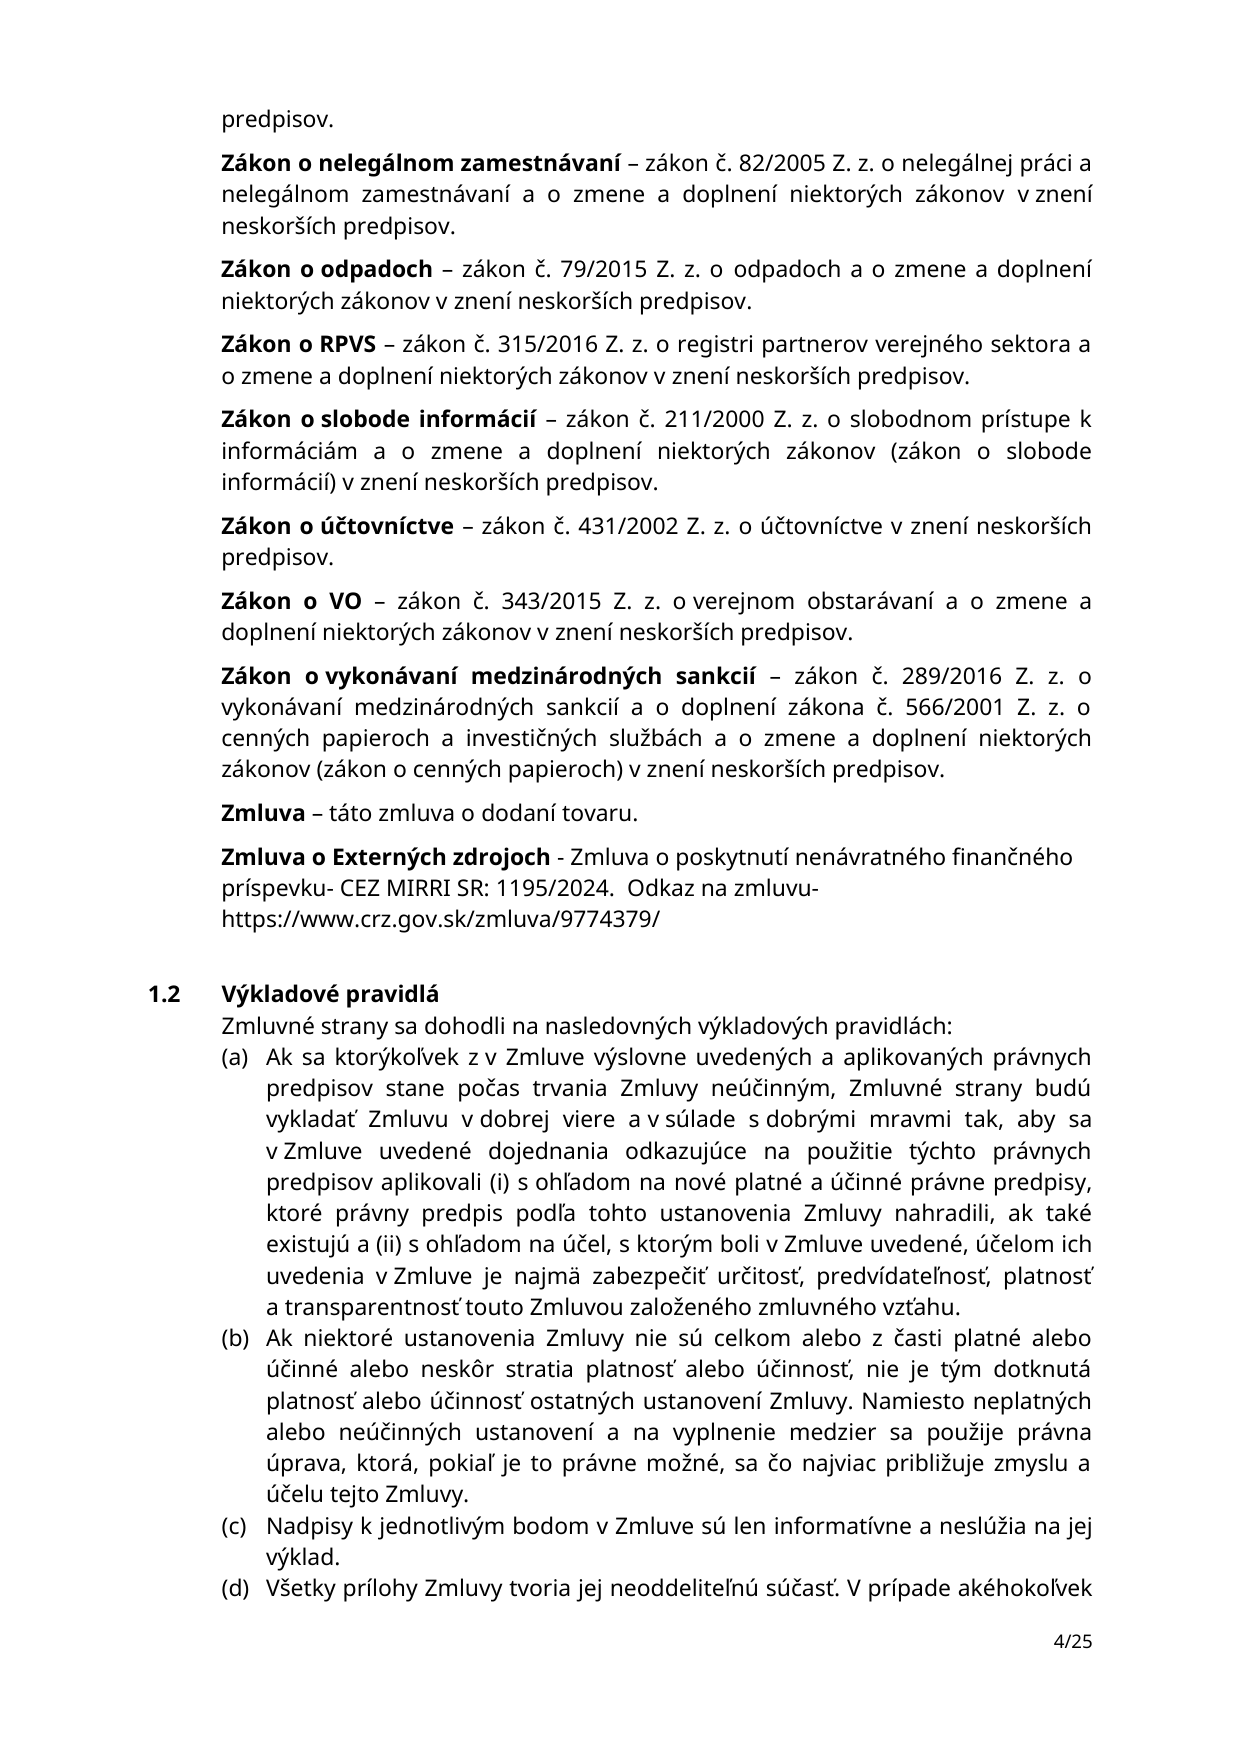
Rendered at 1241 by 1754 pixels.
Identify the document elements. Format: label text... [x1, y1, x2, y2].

text Zmluva – táto zmluva o dodaní tovaru. [221, 797, 1093, 828]
text Zmluvné strany sa dohodli na nasledovných výkladových pravidlách: [148, 1010, 1093, 1041]
text Zákon o nelegálnom zamestnávaní – zákon č. 82/2005 Z. z. o nelegálnej práci a nelegálnom zamestnávaní a o zmene a doplnení niektorých zákonov v znení neskorších predpisov. [221, 147, 1093, 241]
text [221, 103, 1093, 135]
text Zmluva o Externých zdrojoch - Zmluva o poskytnutí nenávratného finančného príspevku- CEZ MIRRI SR: 1195/2024. Odkaz na zmluvu- https://www.crz.gov.sk/zmluva/9774379/ [221, 841, 1093, 935]
text Zákon o odpadoch – zákon č. 79/2015 Z. z. o odpadoch a o zmene a doplnení niektorých zákonov v znení neskorších predpisov. [221, 253, 1093, 316]
text Zákon o vykonávaní medzinárodných sankcií – zákon č. 289/2016 Z. z. o vykonávaní medzinárodných sankcií a o doplnení zákona č. 566/2001 Z. z. o cenných papieroch a investičných službách a o zmene a doplnení niektorých zákonov (zákon o cenných papieroch) v znení neskorších predpisov. [221, 660, 1093, 785]
text (a) Ak sa ktorýkoľvek z v Zmluve výslovne uvedených a aplikovaných právnych predpisov stane počas trvania Zmluvy neúčinným, Zmluvné strany budú vykladať Zmluvu v dobrej viere a v súlade s dobrými mravmi tak, aby sa v Zmluve uvedené dojednania odkazujúce na použitie týchto právnych predpisov aplikovali (i) s ohľadom na nové platné a účinné právne predpisy, ktoré právny predpis podľa tohto ustanovenia Zmluvy nahradili, ak také existujú a (ii) s ohľadom na účel, s ktorým boli v Zmluve uvedené, účelom ich uvedenia v Zmluve je najmä zabezpečiť určitosť, predvídateľnosť, platnosť a transparentnosť touto Zmluvou založeného zmluvného vzťahu. [221, 1041, 1093, 1322]
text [221, 1572, 1093, 1603]
text Zákon o slobode informácií – zákon č. 211/2000 Z. z. o slobodnom prístupe k informáciám a o zmene a doplnení niektorých zákonov (zákon o slobode informácií) v znení neskorších predpisov. [221, 403, 1093, 497]
text (b) Ak niektoré ustanovenia Zmluvy nie sú celkom alebo z časti platné alebo účinné alebo neskôr stratia platnosť alebo účinnosť, nie je tým dotknutá platnosť alebo účinnosť ostatných ustanovení Zmluvy. Namiesto neplatných alebo neúčinných ustanovení a na vyplnenie medzier sa použije právna úprava, ktorá, pokiaľ je to právne možné, sa čo najviac približuje zmyslu a účelu tejto Zmluvy. [221, 1322, 1093, 1510]
text 1.2 Výkladové pravidlá [148, 978, 1093, 1010]
text Zákon o účtovníctve – zákon č. 431/2002 Z. z. o účtovníctve v znení neskorších predpisov. [221, 510, 1093, 572]
text Zákon o RPVS – zákon č. 315/2016 Z. z. o registri partnerov verejného sektora a o zmene a doplnení niektorých zákonov v znení neskorších predpisov. [221, 328, 1093, 391]
text (c) Nadpisy k jednotlivým bodom v Zmluve sú len informatívne a neslúžia na jej výklad. [221, 1510, 1093, 1572]
text Zákon o VO – zákon č. 343/2015 Z. z. o verejnom obstarávaní a o zmene a doplnení niektorých zákonov v znení neskorších predpisov. [221, 585, 1093, 647]
